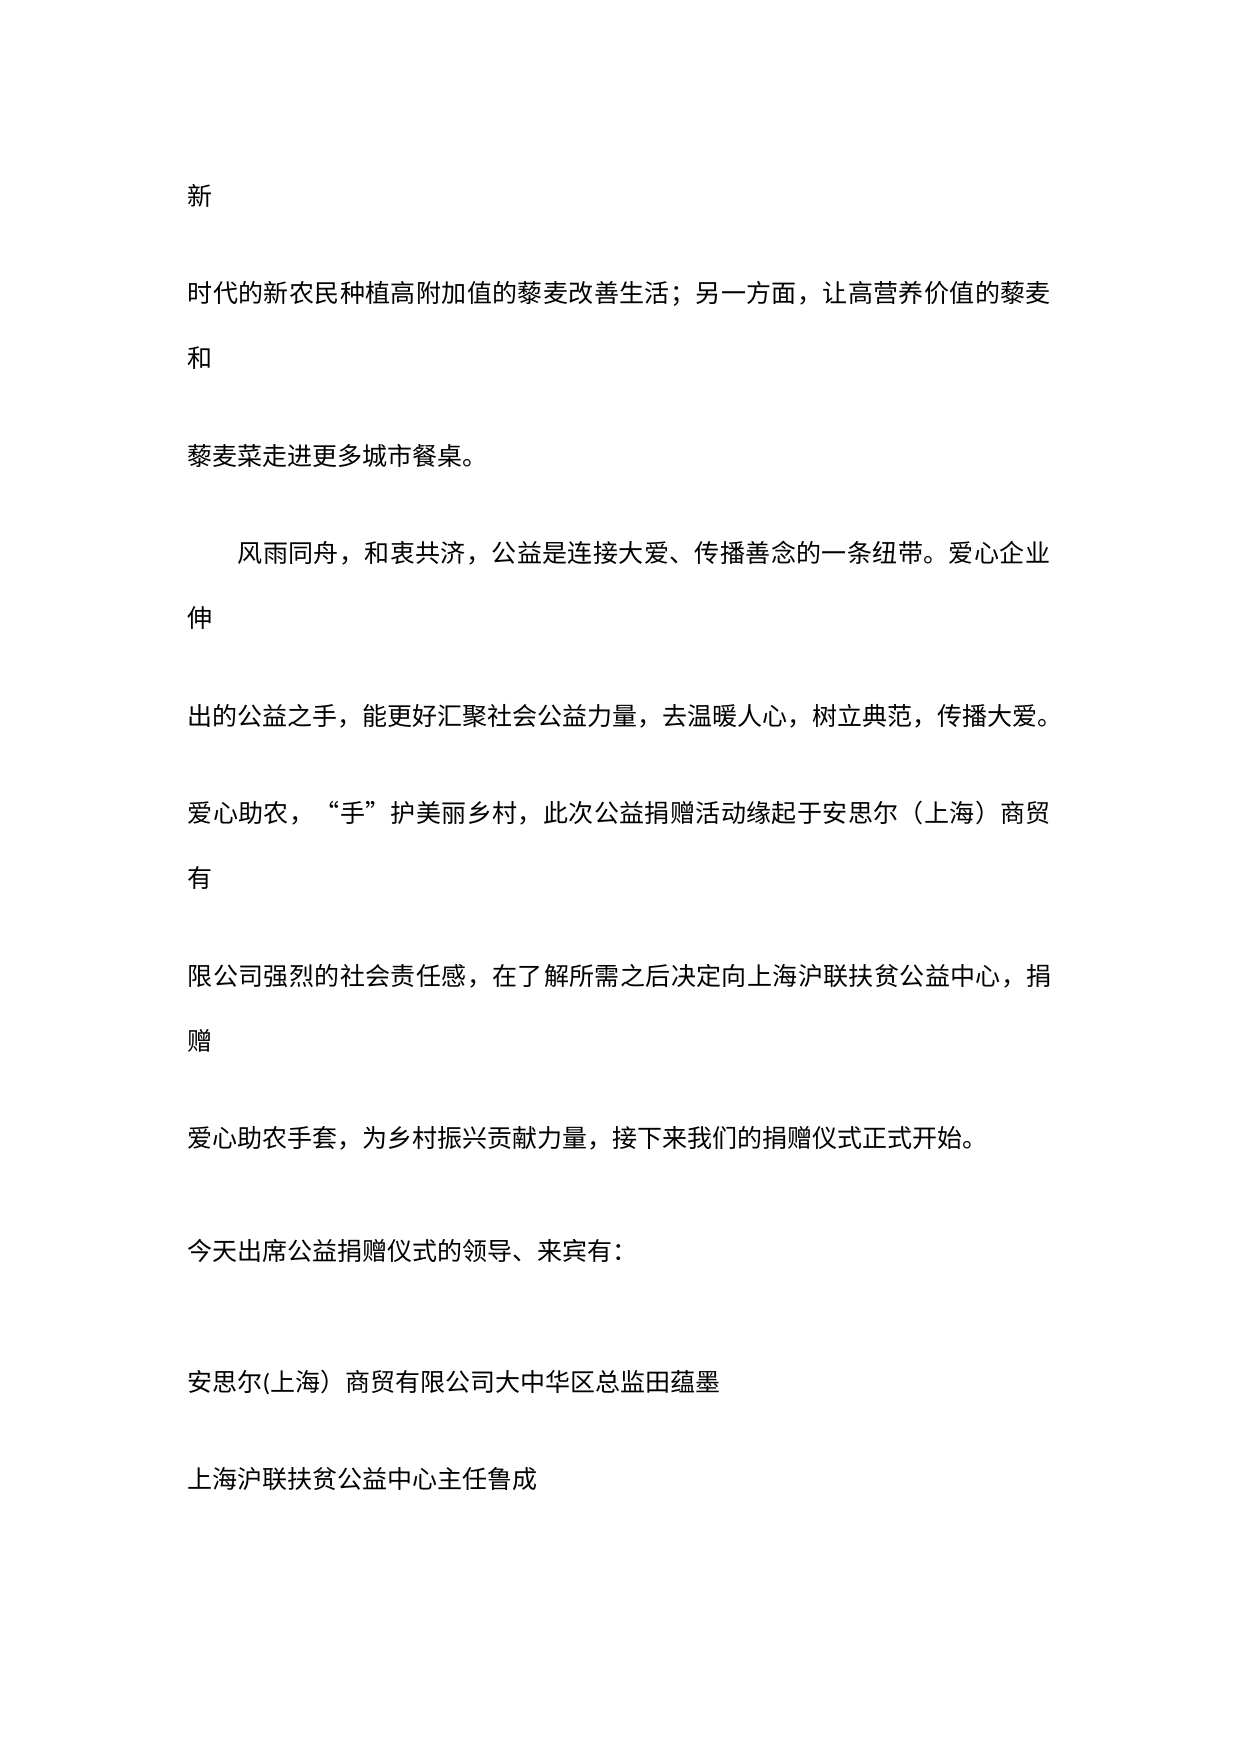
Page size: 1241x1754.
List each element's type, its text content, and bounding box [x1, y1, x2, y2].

text 藜麦菜走进更多城市餐桌。 [187, 422, 1053, 487]
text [187, 162, 1053, 227]
text 今天出席公益捐赠仪式的领导、来宾有： [187, 1217, 1053, 1282]
text 上海沪联扶贫公益中心主任鲁成 [187, 1446, 1053, 1511]
text 出的公益之手，能更好汇聚社会公益力量，去温暖人心，树立典范，传播大爱。 [187, 682, 1053, 747]
text 安思尔(上海）商贸有限公司大中华区总监田蕴墨 [187, 1348, 1053, 1413]
text 风雨同舟，和衷共济，公益是连接大爱、传播善念的一条纽带。爱心企业伸 [187, 519, 1053, 649]
text 时代的新农民种植高附加值的藜麦改善生活；另一方面，让高营养价值的藜麦和 [187, 259, 1053, 389]
text 爱心助农手套，为乡村振兴贡献力量，接下来我们的捐赠仪式正式开始。 [187, 1104, 1053, 1169]
text 限公司强烈的社会责任感，在了解所需之后决定向上海沪联扶贫公益中心，捐赠 [187, 942, 1053, 1072]
text 爱心助农，“手”护美丽乡村，此次公益捐赠活动缘起于安思尔（上海）商贸有 [187, 779, 1053, 909]
